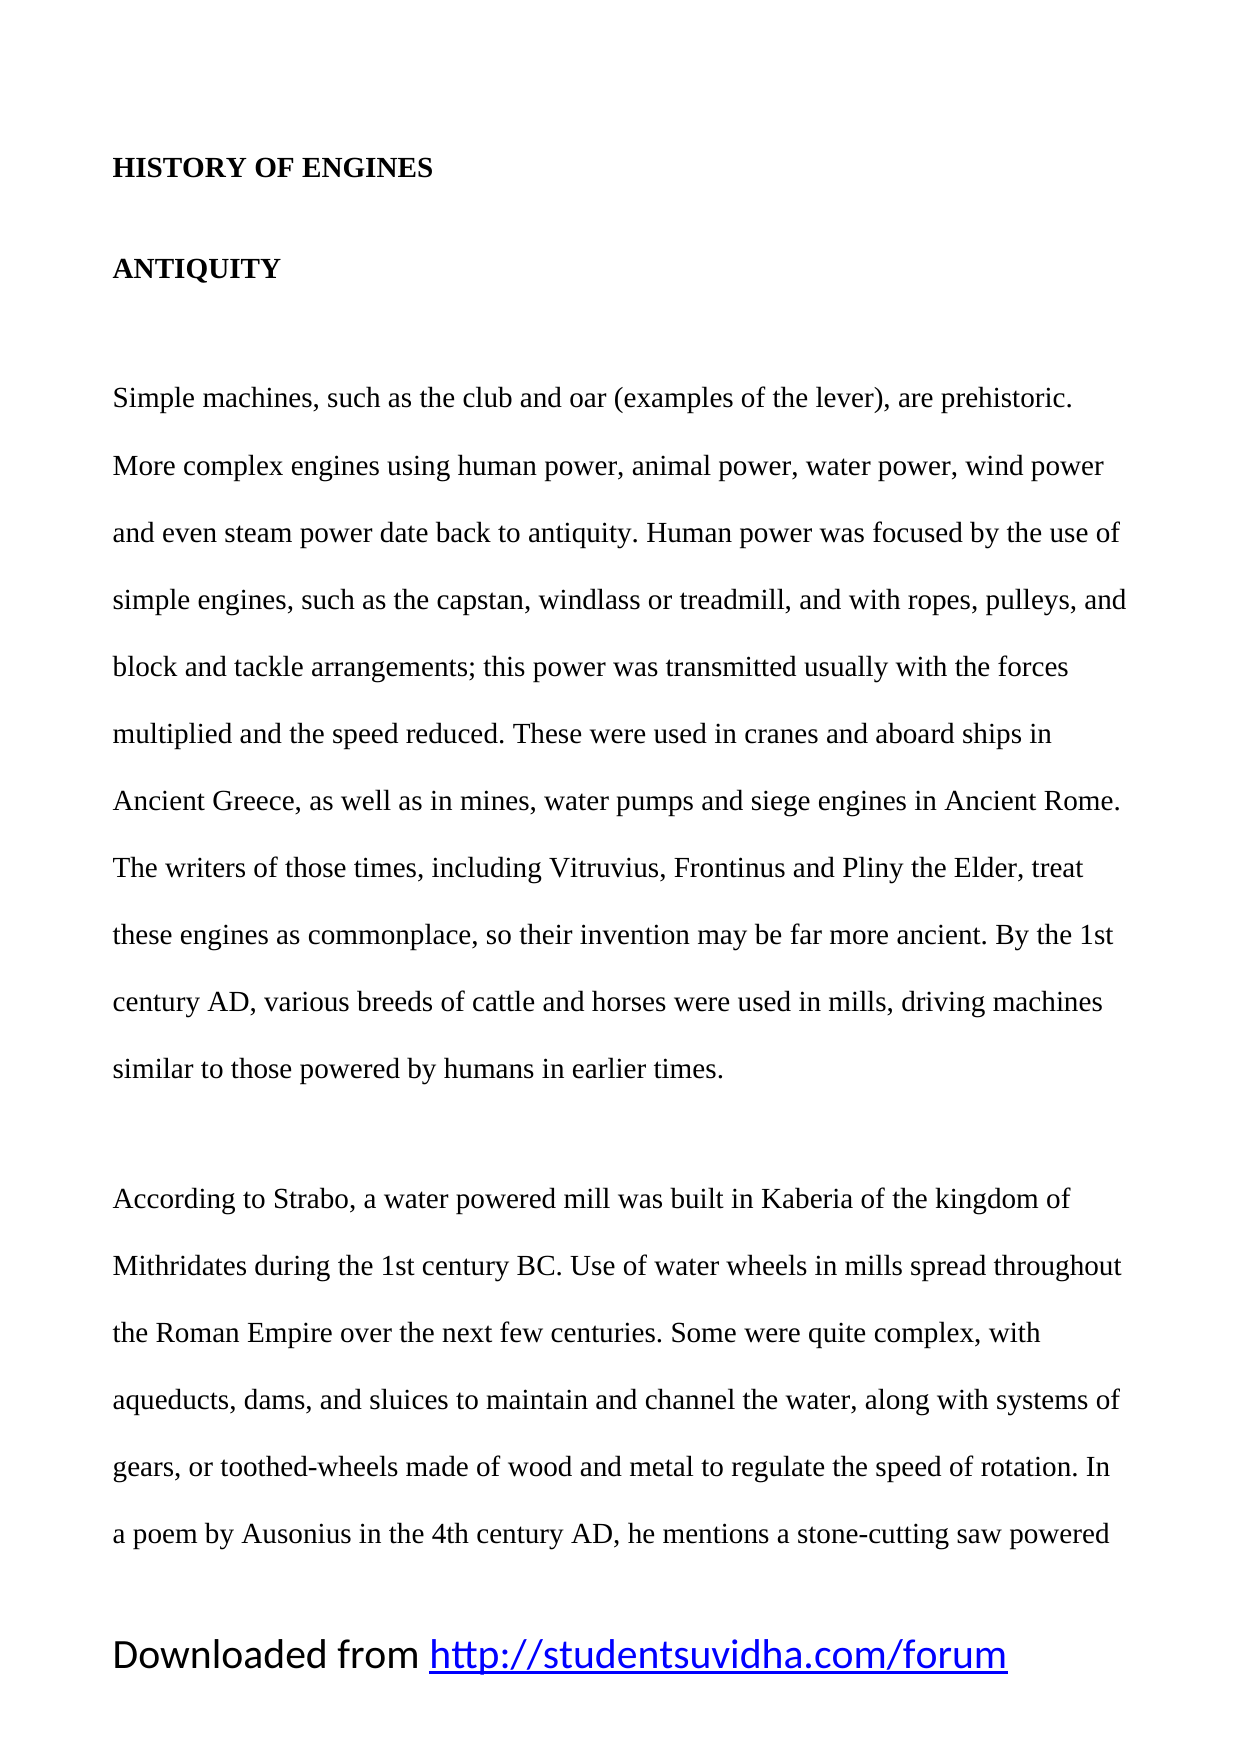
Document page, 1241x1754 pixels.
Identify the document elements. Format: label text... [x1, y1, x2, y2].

text Simple machines, such as the club and oar (examples of the lever), are prehistoric. More complex engines using human power, animal power, water power, wind power and even steam power date back to antiquity. Human power was focused by the use of simple engines, such as the capstan, windlass or treadmill, and with ropes, pulleys, and block and tackle arrangements; this power was transmitted usually with the forces multiplied and the speed reduced. These were used in cranes and aboard ships in Ancient Greece, as well as in mines, water pumps and siege engines in Ancient Rome. The writers of those times, including Vitruvius, Frontinus and Pliny the Elder, treat these engines as commonplace, so their invention may be far more ancient. By the 1st century AD, various breeds of cattle and horses were used in mills, driving machines similar to those powered by humans in earlier times. [112, 381, 1128, 1085]
text ANTIQUITY [112, 251, 1128, 284]
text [112, 1181, 1128, 1550]
text HISTORY OF ENGINES [112, 150, 1128, 183]
